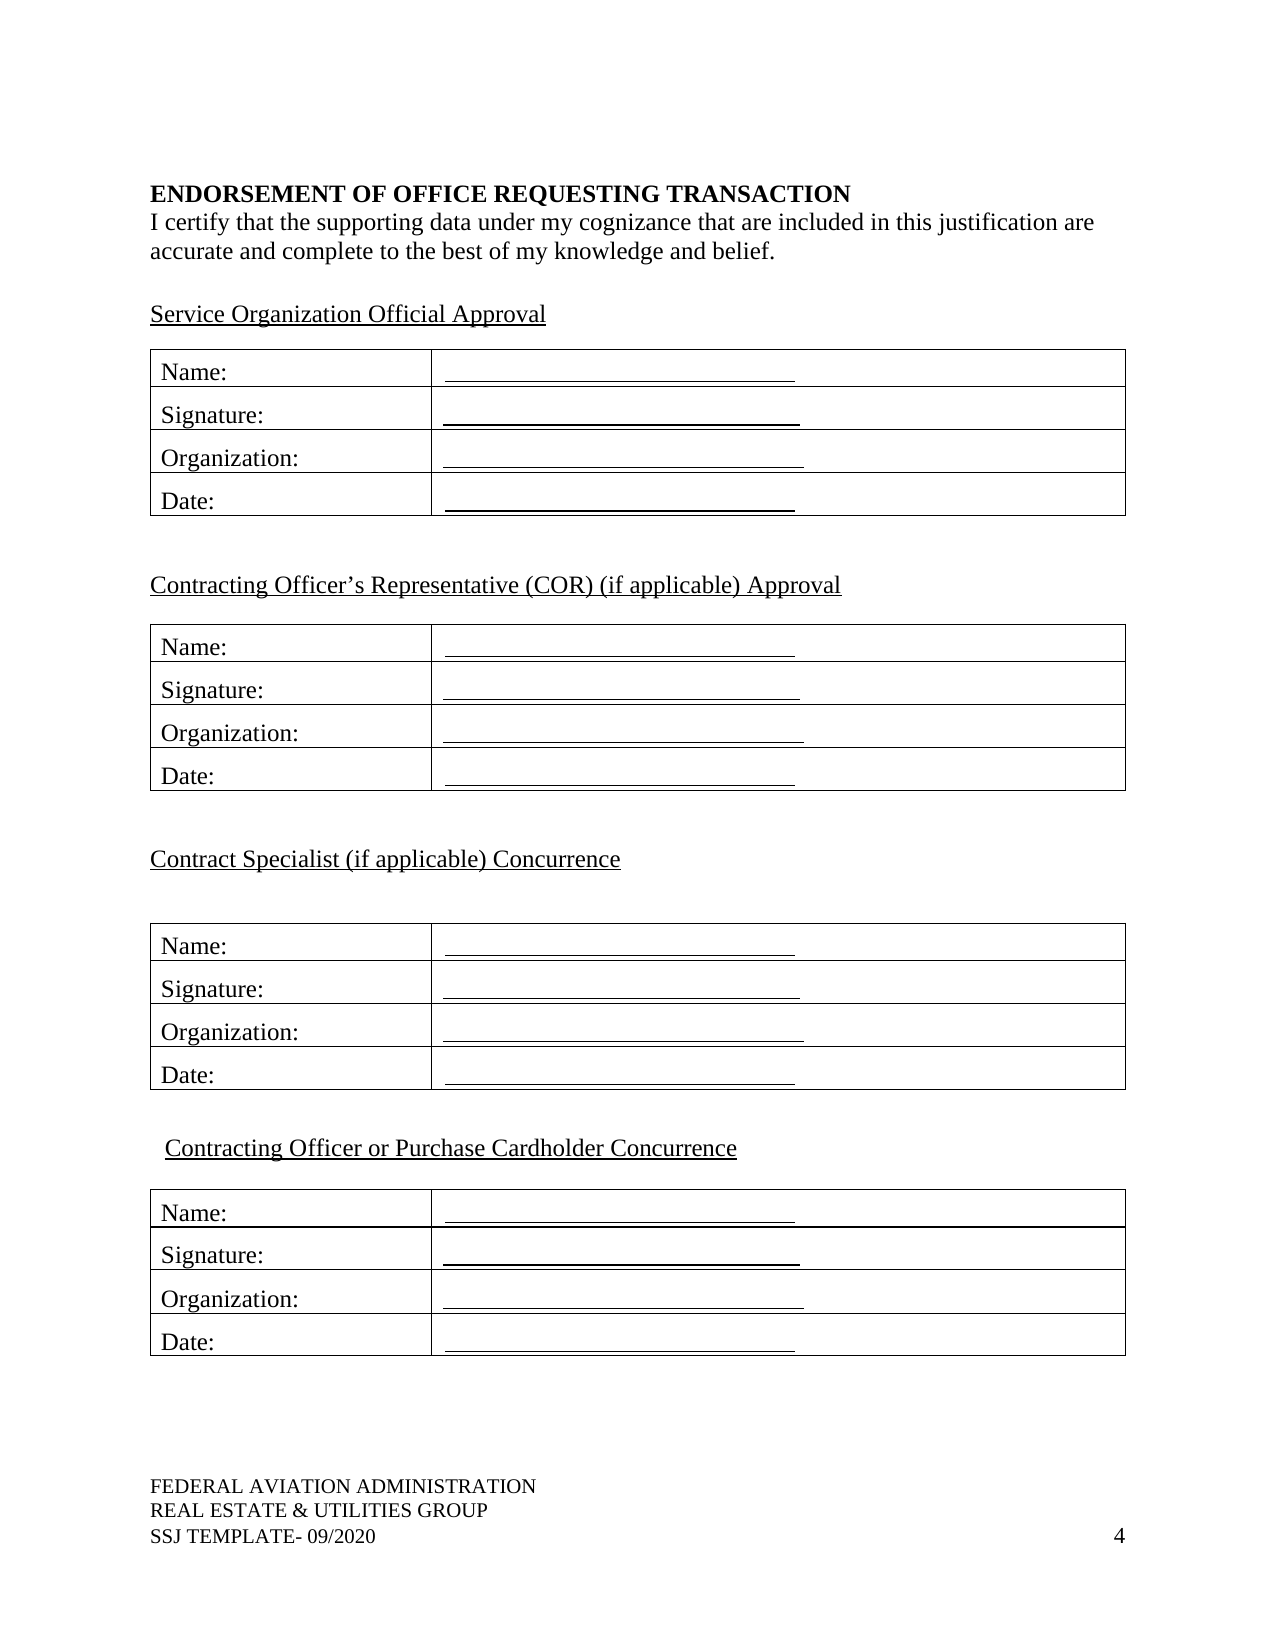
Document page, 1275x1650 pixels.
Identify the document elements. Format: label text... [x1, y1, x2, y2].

table_header [432, 924, 1125, 960]
table_cell Signature: [151, 387, 431, 429]
table_cell Organization: [151, 430, 431, 472]
table_cell [432, 748, 1125, 789]
table_header Name: [151, 1190, 431, 1226]
table_cell [432, 473, 1125, 515]
text Contract Specialist (if applicable) Concurrence [150, 844, 1125, 873]
table_header Name: [151, 924, 431, 960]
table_cell Organization: [151, 1270, 431, 1312]
table_cell [432, 961, 1125, 1003]
table_cell [432, 1004, 1125, 1046]
table_cell Date: [151, 1314, 431, 1355]
text ENDORSEMENT OF OFFICE REQUESTING TRANSACTION [150, 179, 1125, 207]
table_header Name: [151, 625, 431, 661]
table_cell Date: [151, 473, 431, 515]
table_cell [432, 1314, 1125, 1355]
text Service Organization Official Approval [150, 306, 1125, 327]
table_cell [432, 1228, 1125, 1269]
table_cell [432, 1047, 1125, 1089]
text Contracting Officer’s Representative (COR) (if applicable) Approval [150, 570, 1125, 598]
table_cell Organization: [151, 705, 431, 747]
table_cell Date: [151, 748, 431, 789]
table_cell Signature: [151, 662, 431, 703]
table_cell [432, 387, 1125, 429]
table_cell Signature: [151, 1228, 431, 1269]
table_cell [432, 1270, 1125, 1312]
table_cell Date: [151, 1047, 431, 1089]
table_cell Signature: [151, 961, 431, 1003]
table_header [432, 625, 1125, 661]
table_header [432, 350, 1125, 386]
table_cell [432, 430, 1125, 472]
text I certify that the supporting data under my cognizance that are included in this justification are accurate and complete to the best of my knowledge and belief. [150, 207, 1125, 265]
table_cell [432, 705, 1125, 747]
table_header [432, 1190, 1125, 1226]
table_cell Organization: [151, 1004, 431, 1046]
table_header Name: [151, 350, 431, 386]
table_cell [432, 662, 1125, 703]
text Contracting Officer or Purchase Cardholder Concurrence [164, 1134, 1127, 1163]
